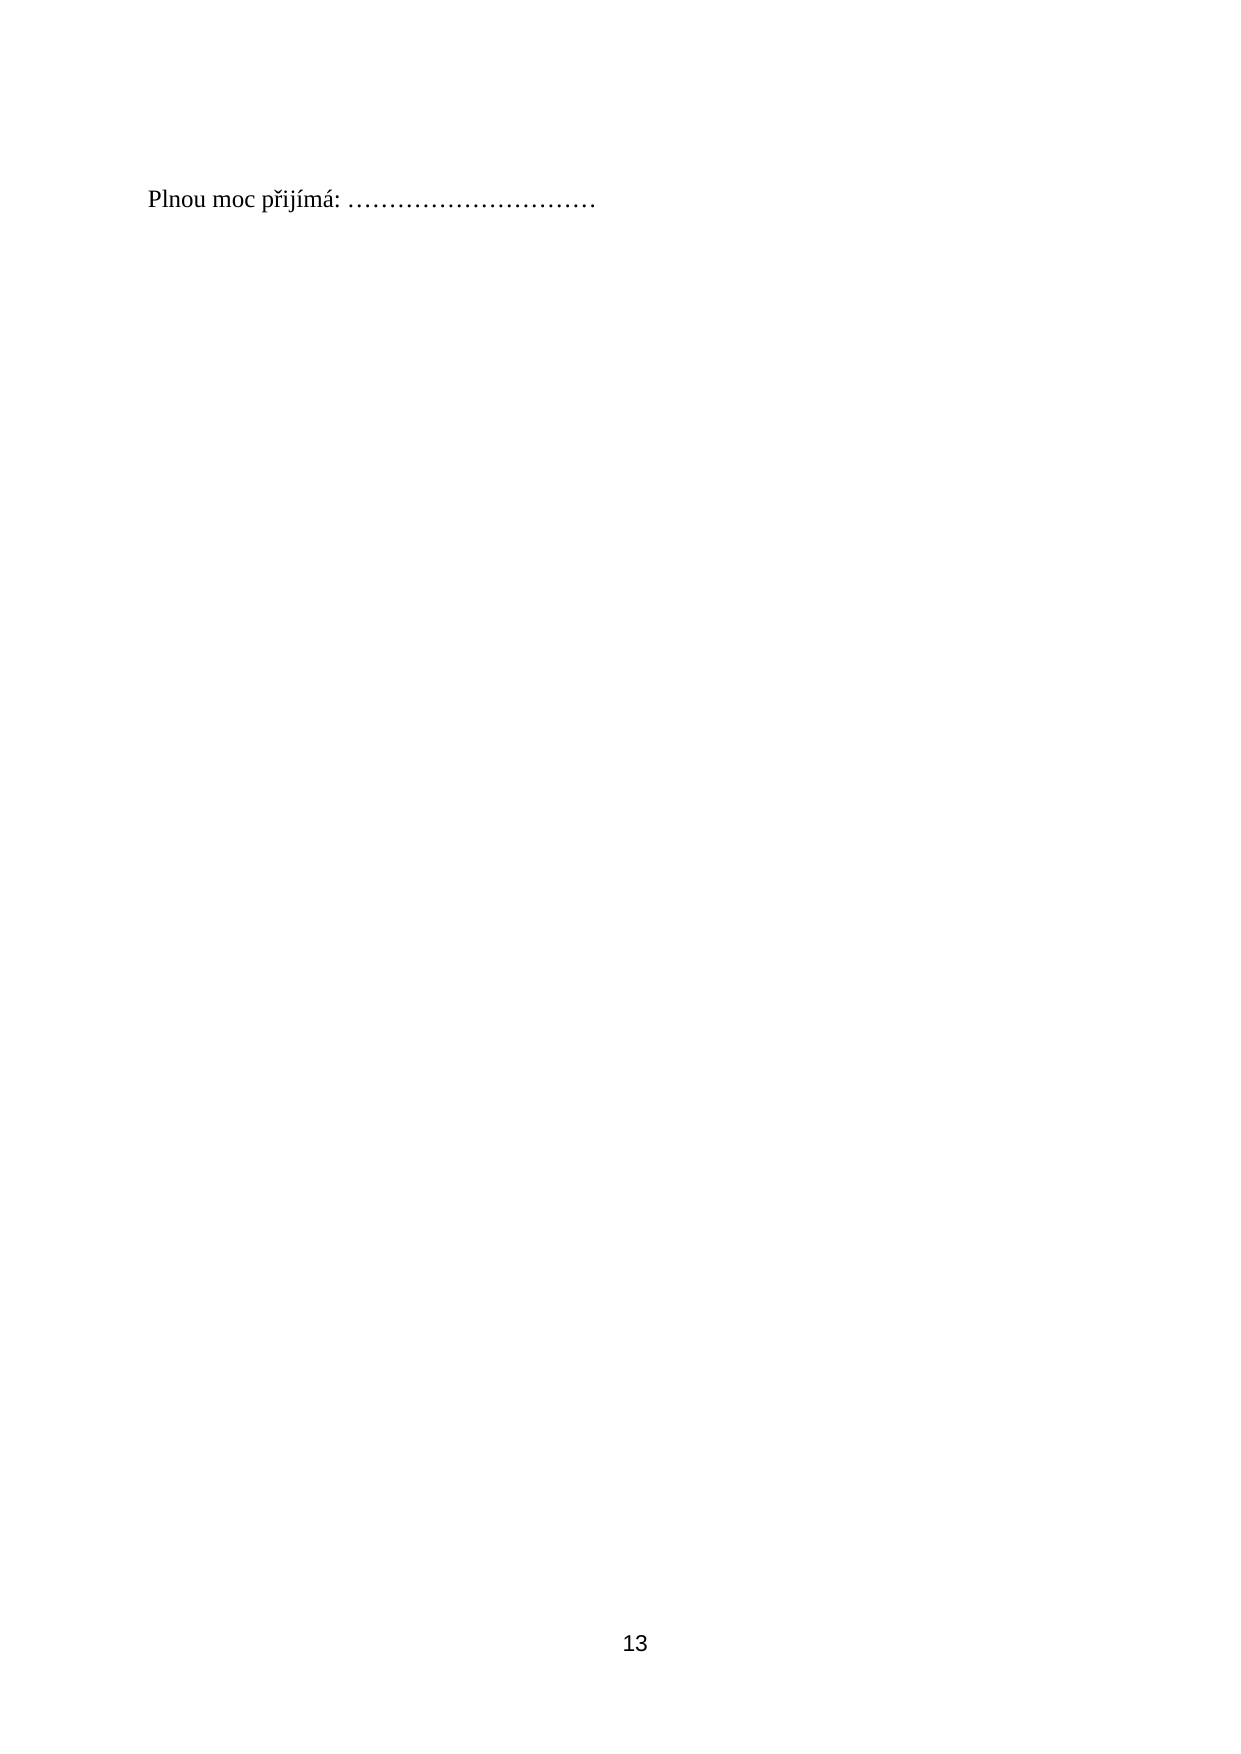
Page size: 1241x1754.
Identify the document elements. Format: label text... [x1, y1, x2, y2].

text Plnou moc přijímá: ………………………… [148, 184, 1122, 213]
